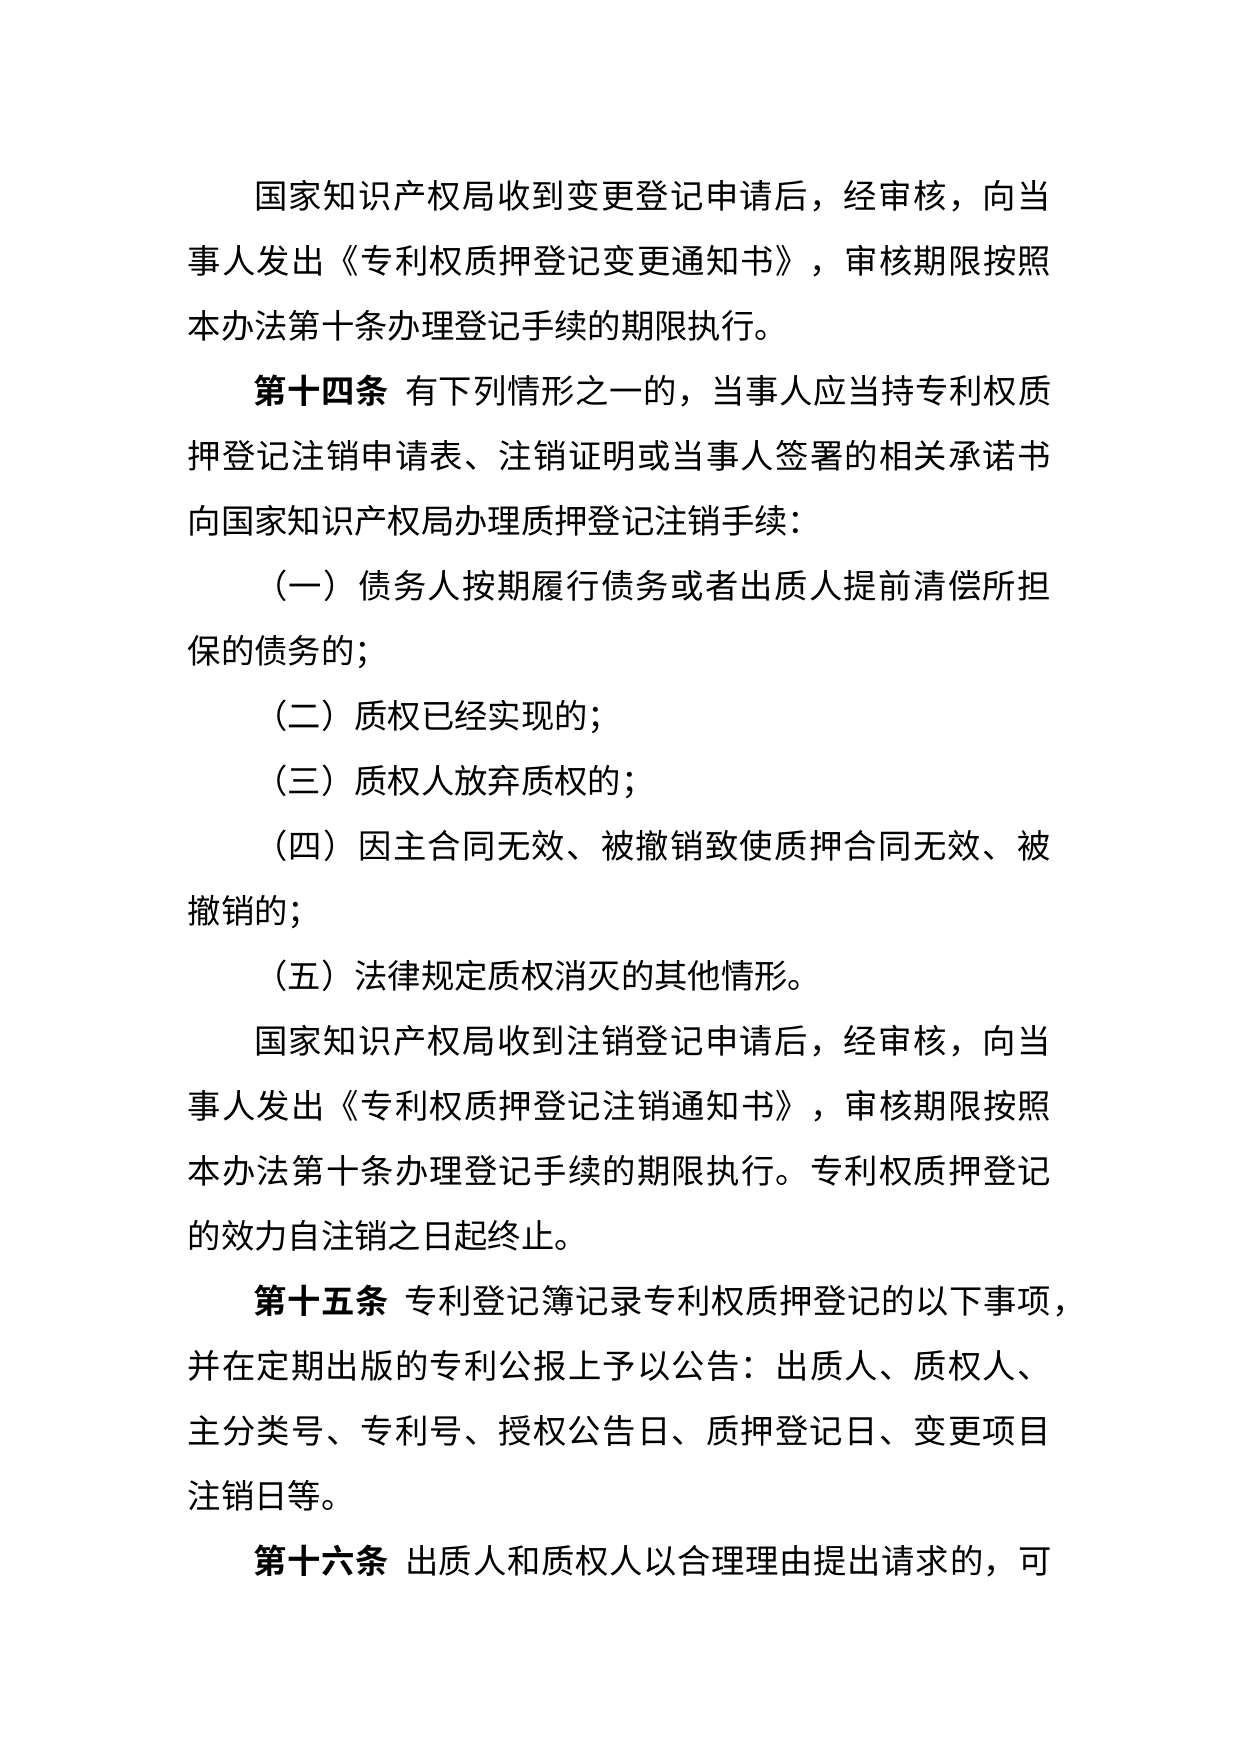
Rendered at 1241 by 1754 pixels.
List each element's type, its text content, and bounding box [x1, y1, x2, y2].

text （四）因主合同无效、被撤销致使质押合同无效、被撤销的； [187, 812, 1053, 942]
text 国家知识产权局收到注销登记申请后，经审核，向当事人发出《专利权质押登记注销通知书》，审核期限按照本办法第十条办理登记手续的期限执行。专利权质押登记的效力自注销之日起终止。 [187, 1007, 1053, 1267]
text （三）质权人放弃质权的； [187, 747, 1053, 812]
text （一）债务人按期履行债务或者出质人提前清偿所担保的债务的； [187, 552, 1053, 682]
text 第十四条 有下列情形之一的，当事人应当持专利权质押登记注销申请表、注销证明或当事人签署的相关承诺书，向国家知识产权局办理质押登记注销手续： [187, 357, 1053, 552]
text 第十五条 专利登记簿记录专利权质押登记的以下事项，并在定期出版的专利公报上予以公告：出质人、质权人、主分类号、专利号、授权公告日、质押登记日、变更项目、注销日等。 [187, 1267, 1053, 1527]
text （五）法律规定质权消灭的其他情形。 [187, 942, 1053, 1007]
text （二）质权已经实现的； [187, 682, 1053, 747]
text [187, 1527, 1053, 1592]
text 国家知识产权局收到变更登记申请后，经审核，向当事人发出《专利权质押登记变更通知书》，审核期限按照本办法第十条办理登记手续的期限执行。 [187, 162, 1053, 357]
